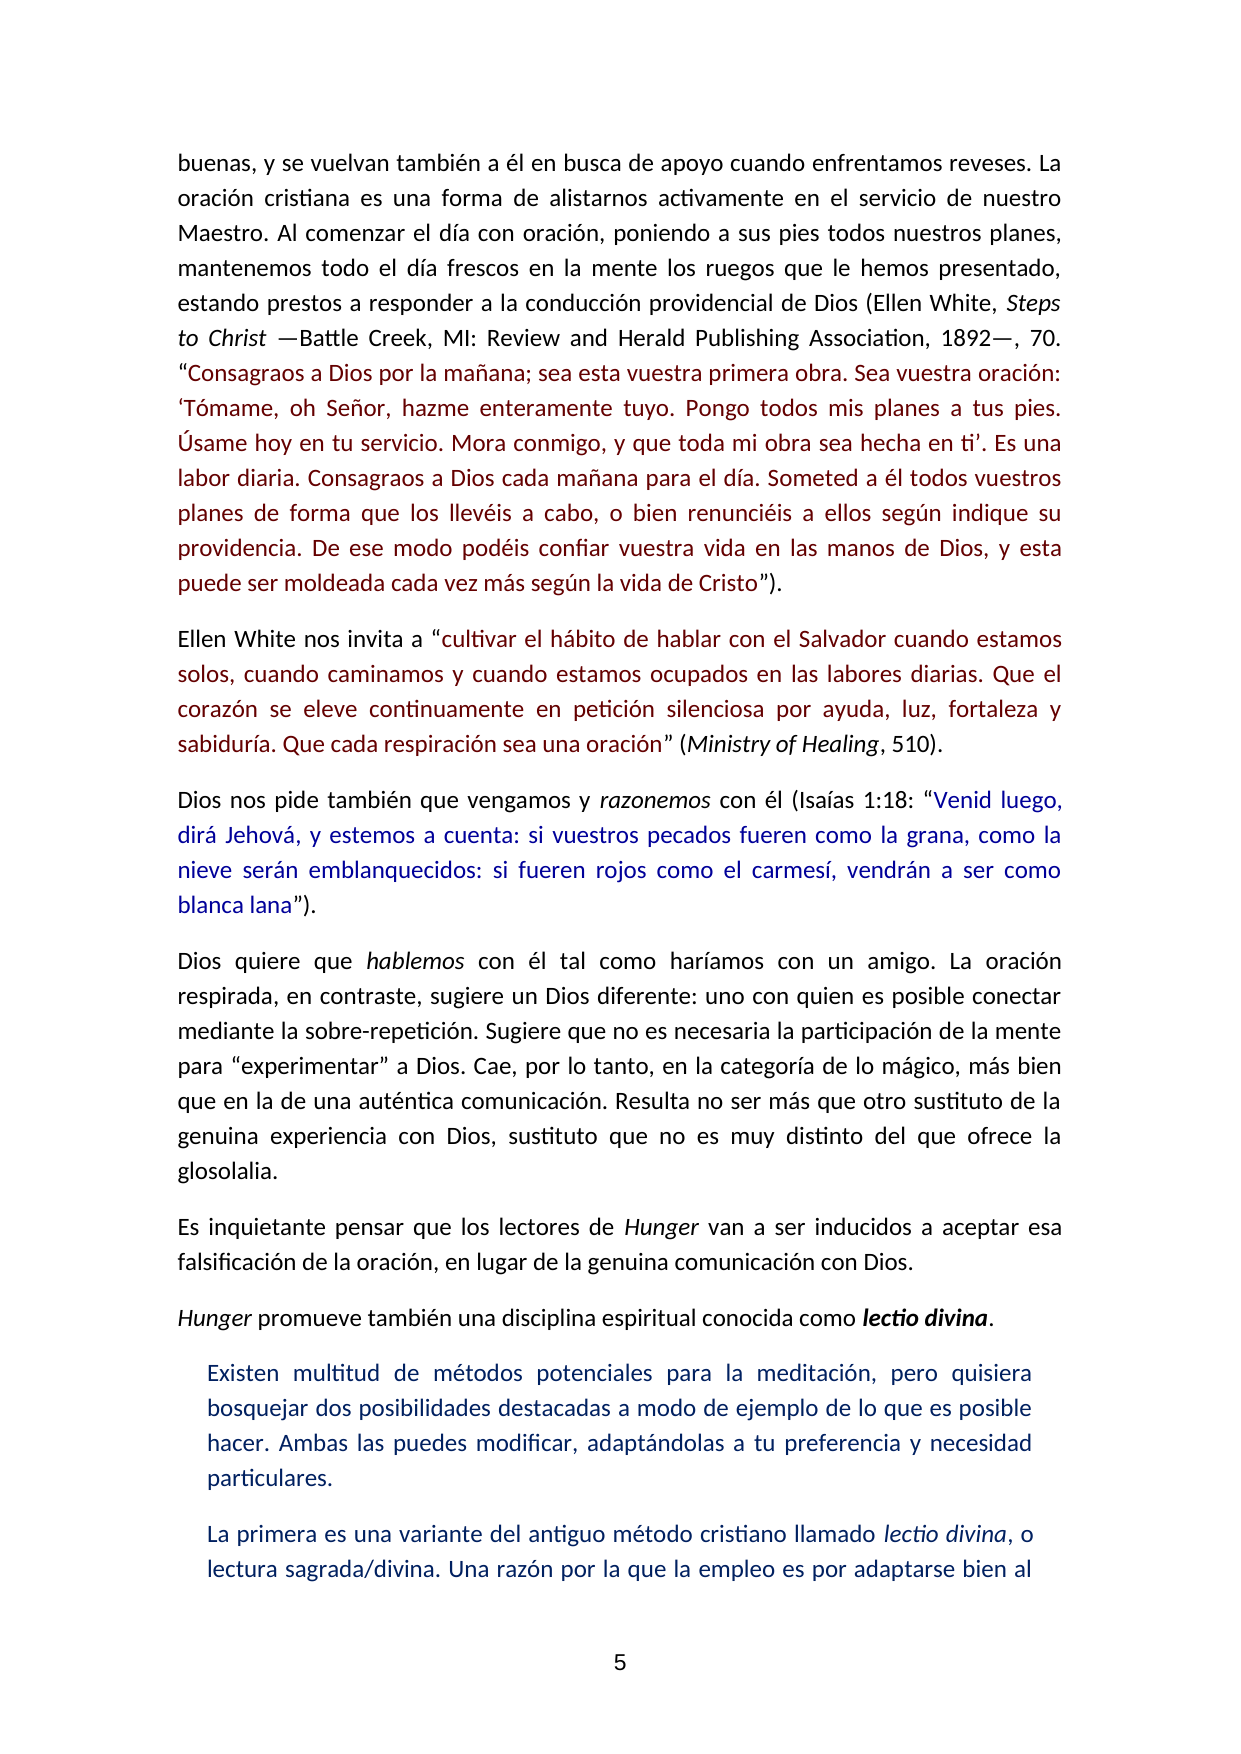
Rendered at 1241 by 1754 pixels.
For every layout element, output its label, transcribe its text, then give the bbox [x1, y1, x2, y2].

text Existen multitud de métodos potenciales para la meditación, pero quisiera bosquejar dos posibilidades destacadas a modo de ejemplo de lo que es posible hacer. Ambas las puedes modificar, adaptándolas a tu preferencia y necesidad particulares. [207, 1358, 1034, 1493]
text Ellen White nos invita a “cultivar el hábito de hablar con el Salvador cuando estamos solos, cuando caminamos y cuando estamos ocupados en las labores diarias. Que el corazón se eleve continuamente en petición silenciosa por ayuda, luz, fortaleza y sabiduría. Que cada respiración sea una oración” (Ministry of Healing, 510). [177, 623, 1063, 759]
text Dios nos pide también que vengamos y razonemos con él (Isaías 1:18: “Venid luego, dirá Jehová, y estemos a cuenta: si vuestros pecados fueren como la grana, como la nieve serán emblanquecidos: si fueren rojos como el carmesí, vendrán a ser como blanca lana”). [177, 784, 1063, 920]
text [177, 148, 1063, 598]
text Hunger promueve también una disciplina espiritual conocida como lectio divina. [177, 1302, 1063, 1332]
text Dios quiere que hablemos con él tal como haríamos con un amigo. La oración respirada, en contraste, sugiere un Dios diferente: uno con quien es posible conectar mediante la sobre-repetición. Sugiere que no es necesaria la participación de la mente para “experimentar” a Dios. Cae, por lo tanto, en la categoría de lo mágico, más bien que en la de una auténtica comunicación. Resulta no ser más que otro sustituto de la genuina experiencia con Dios, sustituto que no es muy distinto del que ofrece la glosolalia. [177, 945, 1063, 1186]
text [207, 1518, 1034, 1584]
text Es inquietante pensar que los lectores de Hunger van a ser inducidos a aceptar esa falsificación de la oración, en lugar de la genuina comunicación con Dios. [177, 1211, 1063, 1276]
